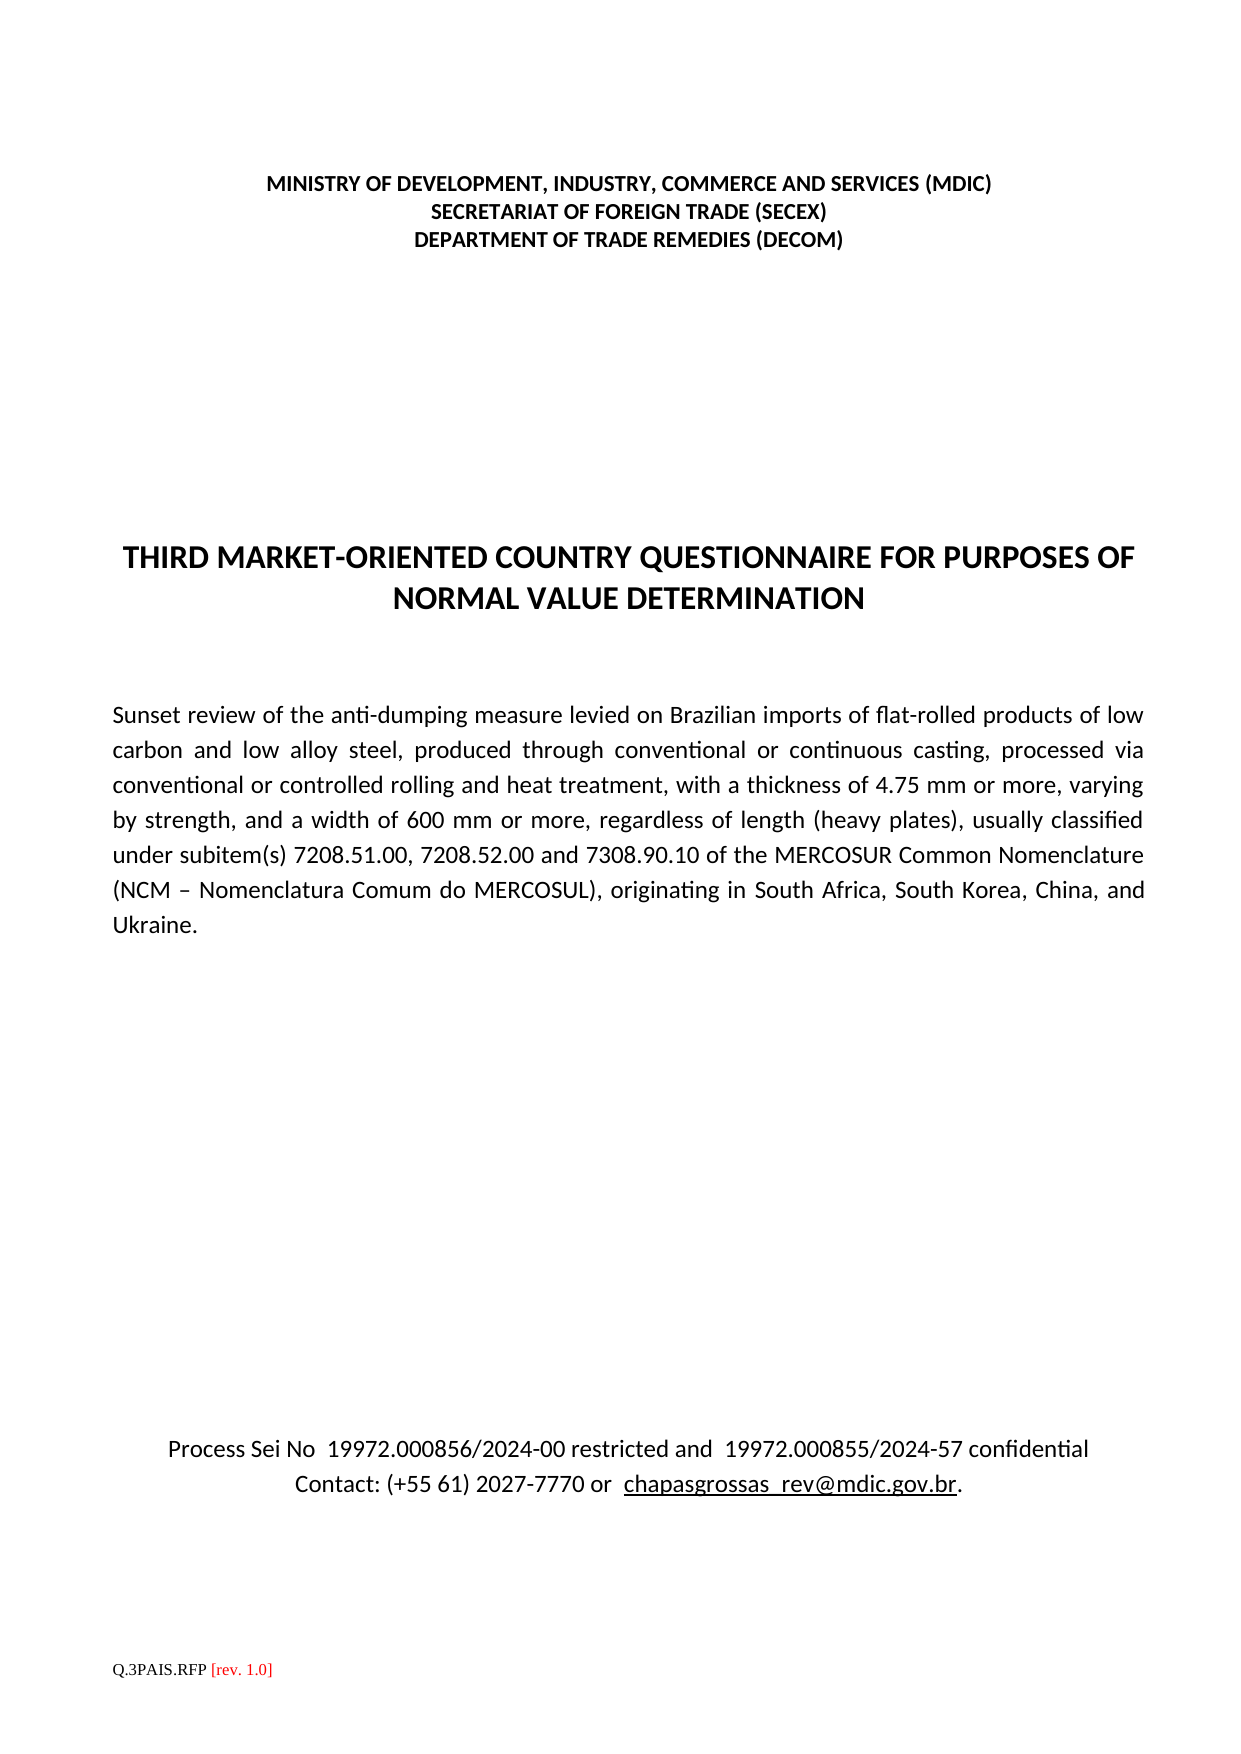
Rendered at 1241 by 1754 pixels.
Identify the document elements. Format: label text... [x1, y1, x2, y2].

text THIRD MARKET-ORIENTED COUNTRY QUESTIONNAIRE FOR PURPOSES OF NORMAL VALUE DETERMINATION [112, 537, 1146, 618]
text Contact: (+55 61) 2027-7770 or chapasgrossas_rev@mdic.gov.br. [112, 1468, 1146, 1499]
text MINISTRY OF DEVELOPMENT, INDUSTRY, COMMERCE AND SERVICES (MDIC) [112, 169, 1146, 197]
text Process Sei No 19972.000856/2024-00 restricted and 19972.000855/2024-57 confidential [112, 1433, 1146, 1464]
text SECRETARIAT OF FOREIGN TRADE (SECEX) [112, 197, 1146, 225]
text DEPARTMENT OF TRADE REMEDIES (DECOM) [112, 225, 1146, 253]
text Sunset review of the anti-dumping measure levied on Brazilian imports of flat-rolled products of low carbon and low alloy steel, produced through conventional or continuous casting, processed via conventional or controlled rolling and heat treatment, with a thickness of 4.75 mm or more, varying by strength, and a width of 600 mm or more, regardless of length (heavy plates), usually classified under subitem(s) 7208.51.00, 7208.52.00 and 7308.90.10 of the MERCOSUR Common Nomenclature (NCM – Nomenclatura Comum do MERCOSUL), originating in South Africa, South Korea, China, and Ukraine. [112, 699, 1146, 940]
